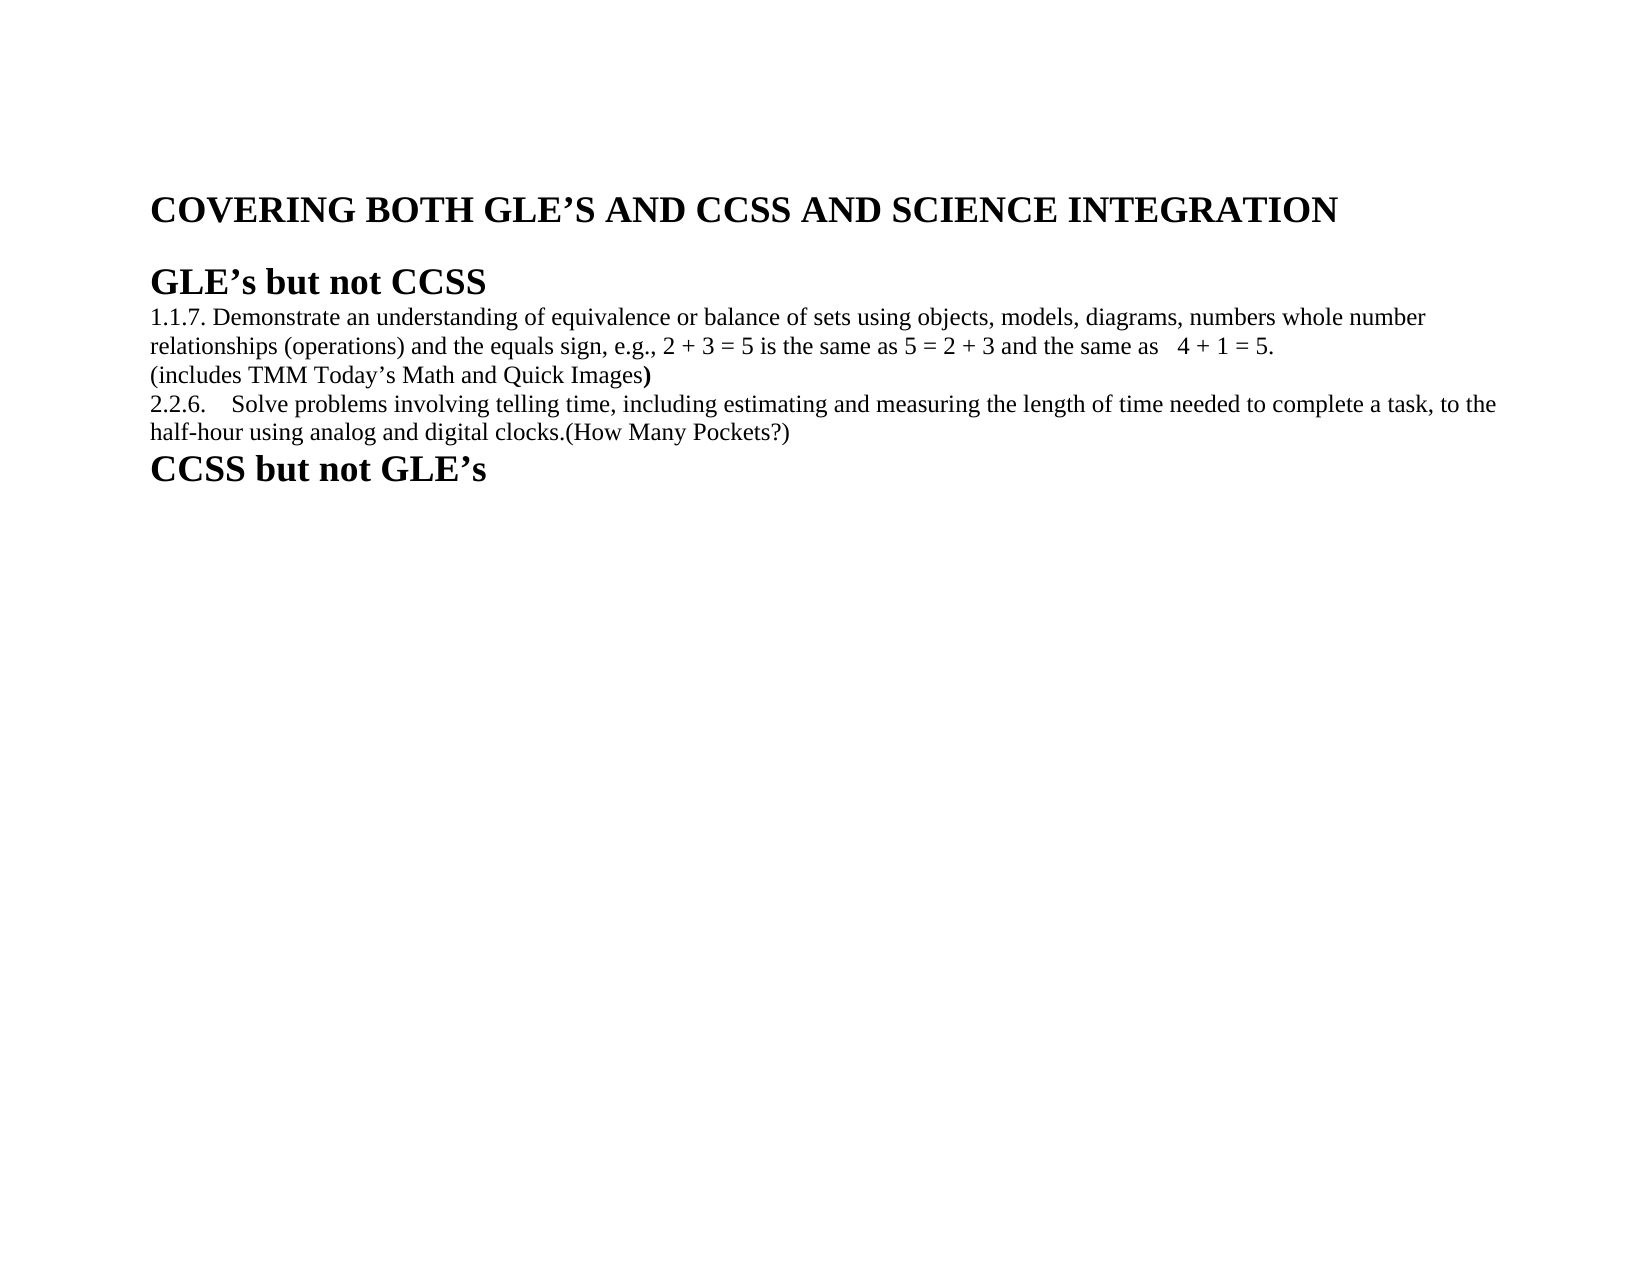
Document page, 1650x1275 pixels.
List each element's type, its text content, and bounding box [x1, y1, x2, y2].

text 2.2.6. Solve problems involving telling time, including estimating and measuring the length of time needed to complete a task, to the half-hour using analog and digital clocks.(How Many Pockets?) [150, 389, 1500, 446]
text GLE’s but not CCSS [150, 259, 1500, 302]
text CCSS but not GLE’s [150, 446, 1500, 489]
text 1.1.7. Demonstrate an understanding of equivalence or balance of sets using objects, models, diagrams, numbers whole number relationships (operations) and the equals sign, e.g., 2 + 3 = 5 is the same as 5 = 2 + 3 and the same as 4 + 1 = 5. (includes TMM Today’s Math and Quick Images) [150, 302, 1500, 389]
text COVERING BOTH GLE’S AND CCSS AND SCIENCE INTEGRATION [150, 187, 1500, 231]
